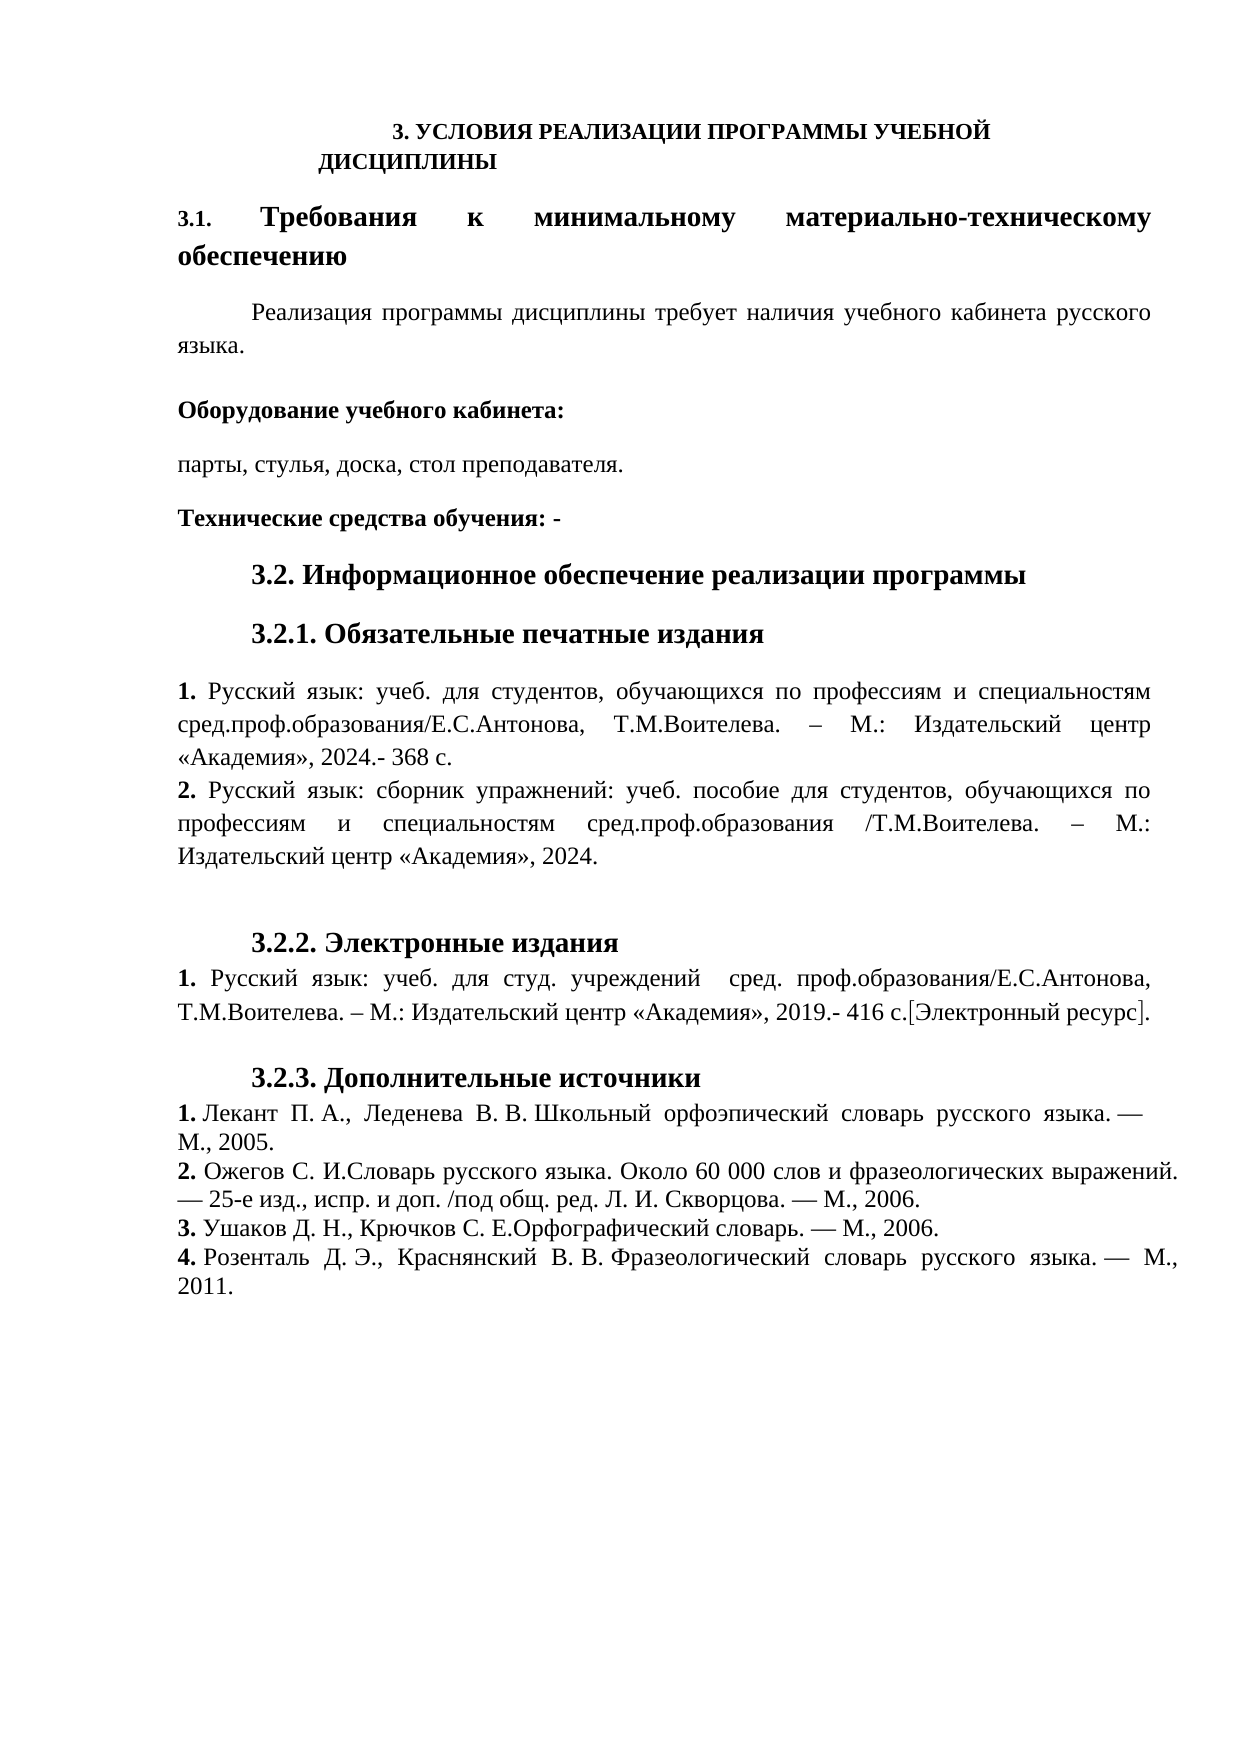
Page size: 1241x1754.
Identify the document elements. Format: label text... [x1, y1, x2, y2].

text 3.1. Требования к минимальному материально-техническому обеспечению [177, 199, 1152, 271]
text Оборудование учебного кабинета: [177, 396, 1152, 424]
text 1. Лекант П. А., Леденева В. В. Школьный орфоэпический словарь русского языка. — М., 2005. [177, 1098, 1179, 1156]
text 3. Ушаков Д. Н., Крючков С. Е.Орфографический словарь. — М., 2006. [177, 1213, 1179, 1242]
text 1. Русский язык: учеб. для студ. учреждений сред. проф.образования/Е.С.Антонова, Т.М.Воителева. – М.: Издательский центр «Академия», 2019.- 416 с.Электронный ресурс. [177, 963, 1152, 1025]
text 2. Русский язык: сборник упражнений: учеб. пособие для студентов, обучающихся по профессиям и специальностям сред.проф.образования /Т.М.Воителева. – М.: Издательский центр «Академия», 2024. [177, 775, 1152, 870]
text 3.2.1. Обязательные печатные издания [177, 616, 1152, 650]
text 2. Ожегов С. И.Словарь русского языка. Около 60 000 слов и фразеологических выражений. — 25-е изд., испр. и доп. /под общ. ред. Л. И. Скворцова. — М., 2006. [177, 1156, 1179, 1213]
text Реализация программы дисциплины требует наличия учебного кабинета русского языка. [177, 297, 1152, 359]
text 4. Розенталь Д. Э., Краснянский В. В. Фразеологический словарь русского языка. — М., 2011. [177, 1242, 1179, 1299]
text 3.2.2. Электронные издания [177, 925, 1152, 958]
text 3.2. Информационное обеспечение реализации программы [177, 557, 1152, 591]
text 3. УСЛОВИЯ РЕАЛИЗАЦИИ ПРОГРАММЫ УЧЕБНОЙ ДИСЦИПЛИНЫ [318, 118, 1152, 175]
text 3.2.3. Дополнительные источники [177, 1060, 1152, 1093]
text 1. Русский язык: учеб. для студентов, обучающихся по профессиям и специальностям сред.проф.образования/Е.С.Антонова, Т.М.Воителева. – М.: Издательский центр «Академия», 2024.- 368 с. [177, 676, 1152, 771]
text парты, стулья, доска, стол преподавателя. [177, 449, 1152, 478]
text Технические средства обучения: - [177, 503, 1152, 532]
